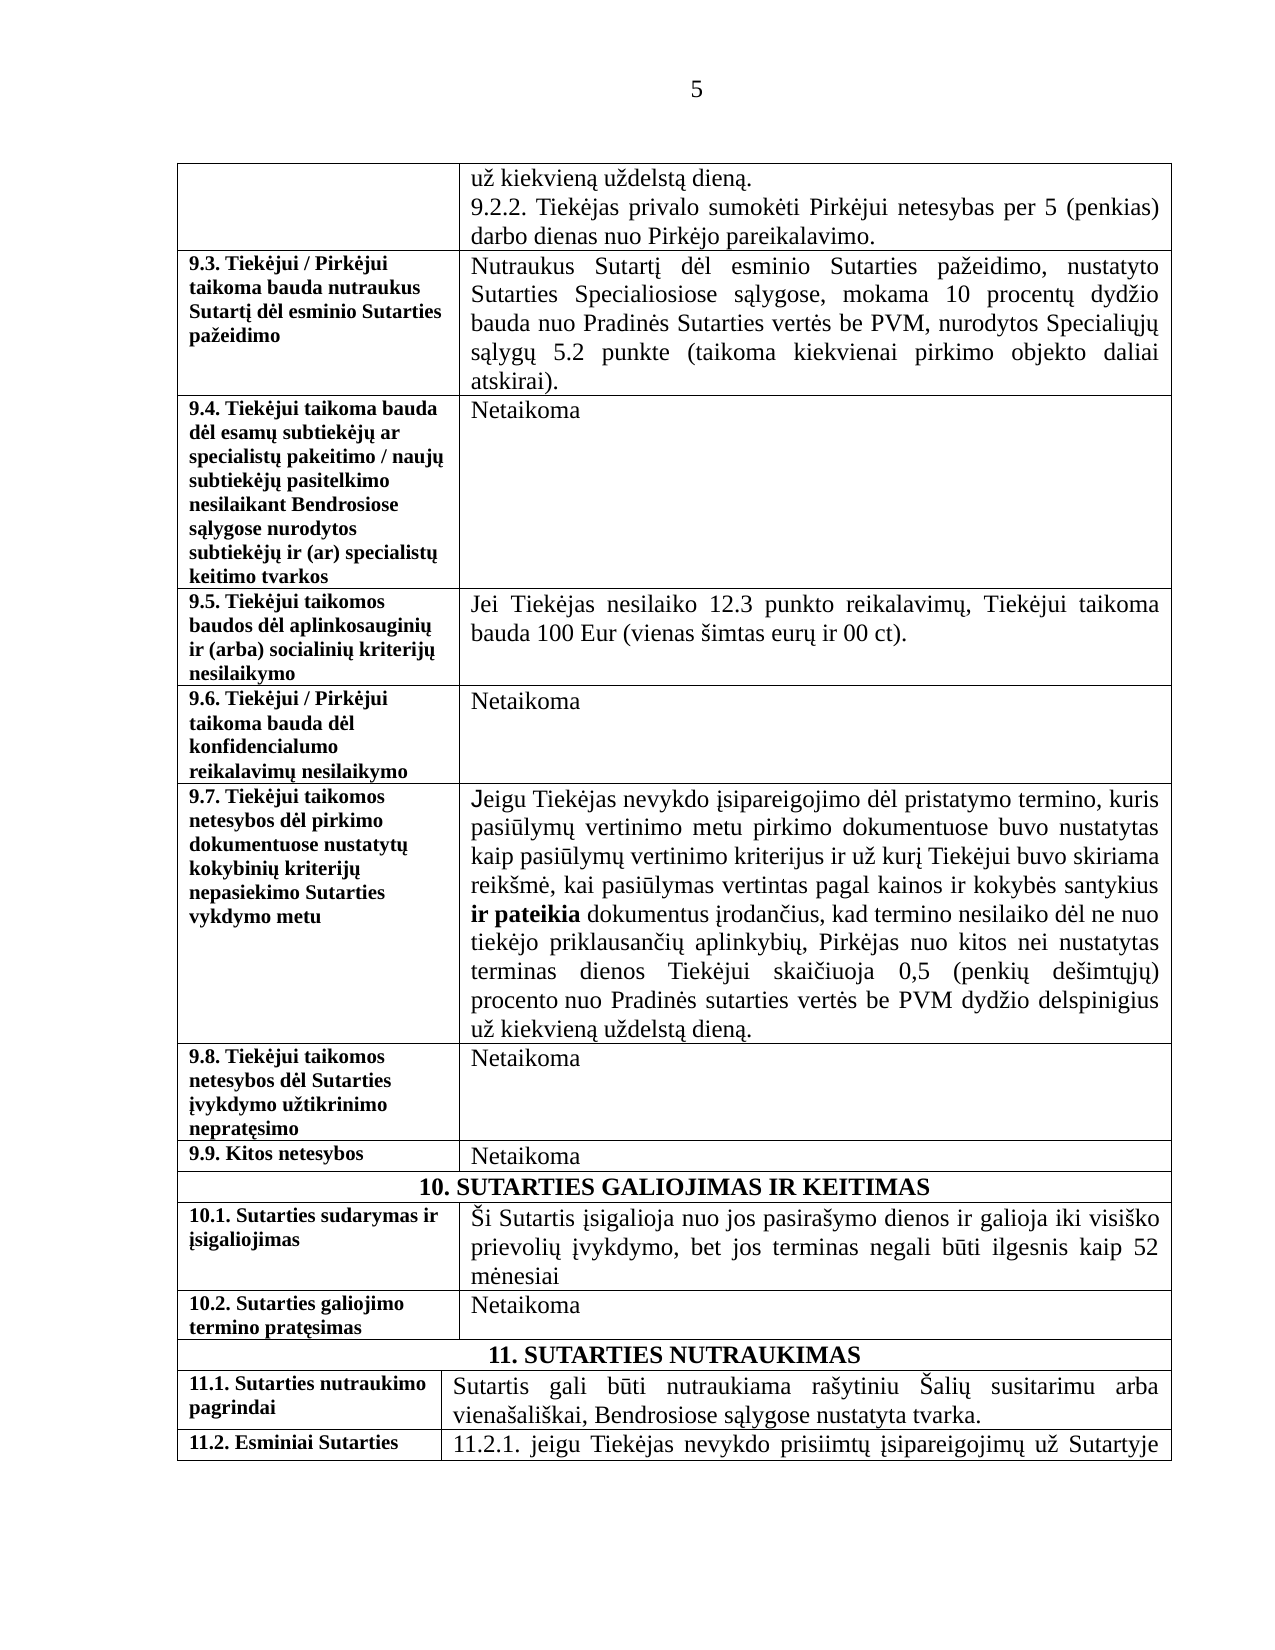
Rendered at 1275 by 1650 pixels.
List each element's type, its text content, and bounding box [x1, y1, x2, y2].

table_cell 9.5. Tiekėjui taikomos baudos dėl aplinkosauginių ir (arba) socialinių kriterijų nesilaikymo [178, 589, 459, 685]
table_cell Ši Sutartis įsigalioja nuo jos pasirašymo dienos ir galioja iki visiško prievolių įvykdymo, bet jos terminas negali būti ilgesnis kaip 52 mėnesiai [460, 1203, 1171, 1289]
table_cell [178, 164, 459, 250]
table_cell Netaikoma [460, 1044, 1171, 1140]
table_cell Netaikoma [460, 1141, 1171, 1171]
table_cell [442, 1430, 1171, 1460]
table_cell Nutraukus Sutartį dėl esminio Sutarties pažeidimo, nustatyto Sutarties Specialiosiose sąlygose, mokama 10 procentų dydžio bauda nuo Pradinės Sutarties vertės be PVM, nurodytos Specialiųjų sąlygų 5.2 punkte (taikoma kiekvienai pirkimo objekto daliai atskirai). [460, 251, 1171, 394]
table_cell Jei Tiekėjas nesilaiko 12.3 punkto reikalavimų, Tiekėjui taikoma bauda 100 Eur (vienas šimtas eurų ir 00 ct). [460, 589, 1171, 685]
table_cell Jeigu Tiekėjas nevykdo įsipareigojimo dėl pristatymo termino, kuris pasiūlymų vertinimo metu pirkimo dokumentuose buvo nustatytas kaip pasiūlymų vertinimo kriterijus ir už kurį Tiekėjui buvo skiriama reikšmė, kai pasiūlymas vertintas pagal kainos ir kokybės santykius ir pateikia dokumentus įrodančius, kad termino nesilaiko dėl ne nuo tiekėjo priklausančių aplinkybių, Pirkėjas nuo kitos nei nustatytas terminas dienos Tiekėjui skaičiuoja 0,5 (penkių dešimtųjų) procento nuo Pradinės sutarties vertės be PVM dydžio delspinigius už kiekvieną uždelstą dieną. [460, 784, 1171, 1042]
table_cell 11.1. Sutarties nutraukimo pagrindai [178, 1371, 441, 1428]
table_cell 10. SUTARTIES GALIOJIMAS IR KEITIMAS [178, 1172, 1171, 1202]
table_cell 9.9. Kitos netesybos [178, 1141, 459, 1171]
table_cell Sutartis gali būti nutraukiama rašytiniu Šalių susitarimu arba vienašališkai, Bendrosiose sąlygose nustatyta tvarka. [442, 1371, 1171, 1428]
table_cell Netaikoma [460, 396, 1171, 588]
table_cell 9.6. Tiekėjui / Pirkėjui taikoma bauda dėl konfidencialumo reikalavimų nesilaikymo [178, 686, 459, 783]
table_cell 9.8. Tiekėjui taikomos netesybos dėl Sutarties įvykdymo užtikrinimo nepratęsimo [178, 1044, 459, 1140]
table_cell 10.1. Sutarties sudarymas ir įsigaliojimas [178, 1203, 459, 1289]
table_cell 9.4. Tiekėjui taikoma bauda dėl esamų subtiekėjų ar specialistų pakeitimo / naujų subtiekėjų pasitelkimo nesilaikant Bendrosiose sąlygose nurodytos subtiekėjų ir (ar) specialistų keitimo tvarkos [178, 396, 459, 588]
table_cell 9.7. Tiekėjui taikomos netesybos dėl pirkimo dokumentuose nustatytų kokybinių kriterijų nepasiekimo Sutarties vykdymo metu [178, 784, 459, 1042]
table_cell 10.2. Sutarties galiojimo termino pratęsimas [178, 1291, 459, 1339]
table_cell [178, 1430, 441, 1460]
table_cell 9.3. Tiekėjui / Pirkėjui taikoma bauda nutraukus Sutartį dėl esminio Sutarties pažeidimo [178, 251, 459, 394]
table_cell 11. SUTARTIES NUTRAUKIMAS [178, 1340, 1171, 1370]
table_cell Netaikoma [460, 686, 1171, 783]
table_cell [460, 164, 1171, 250]
table_cell Netaikoma [460, 1291, 1171, 1339]
